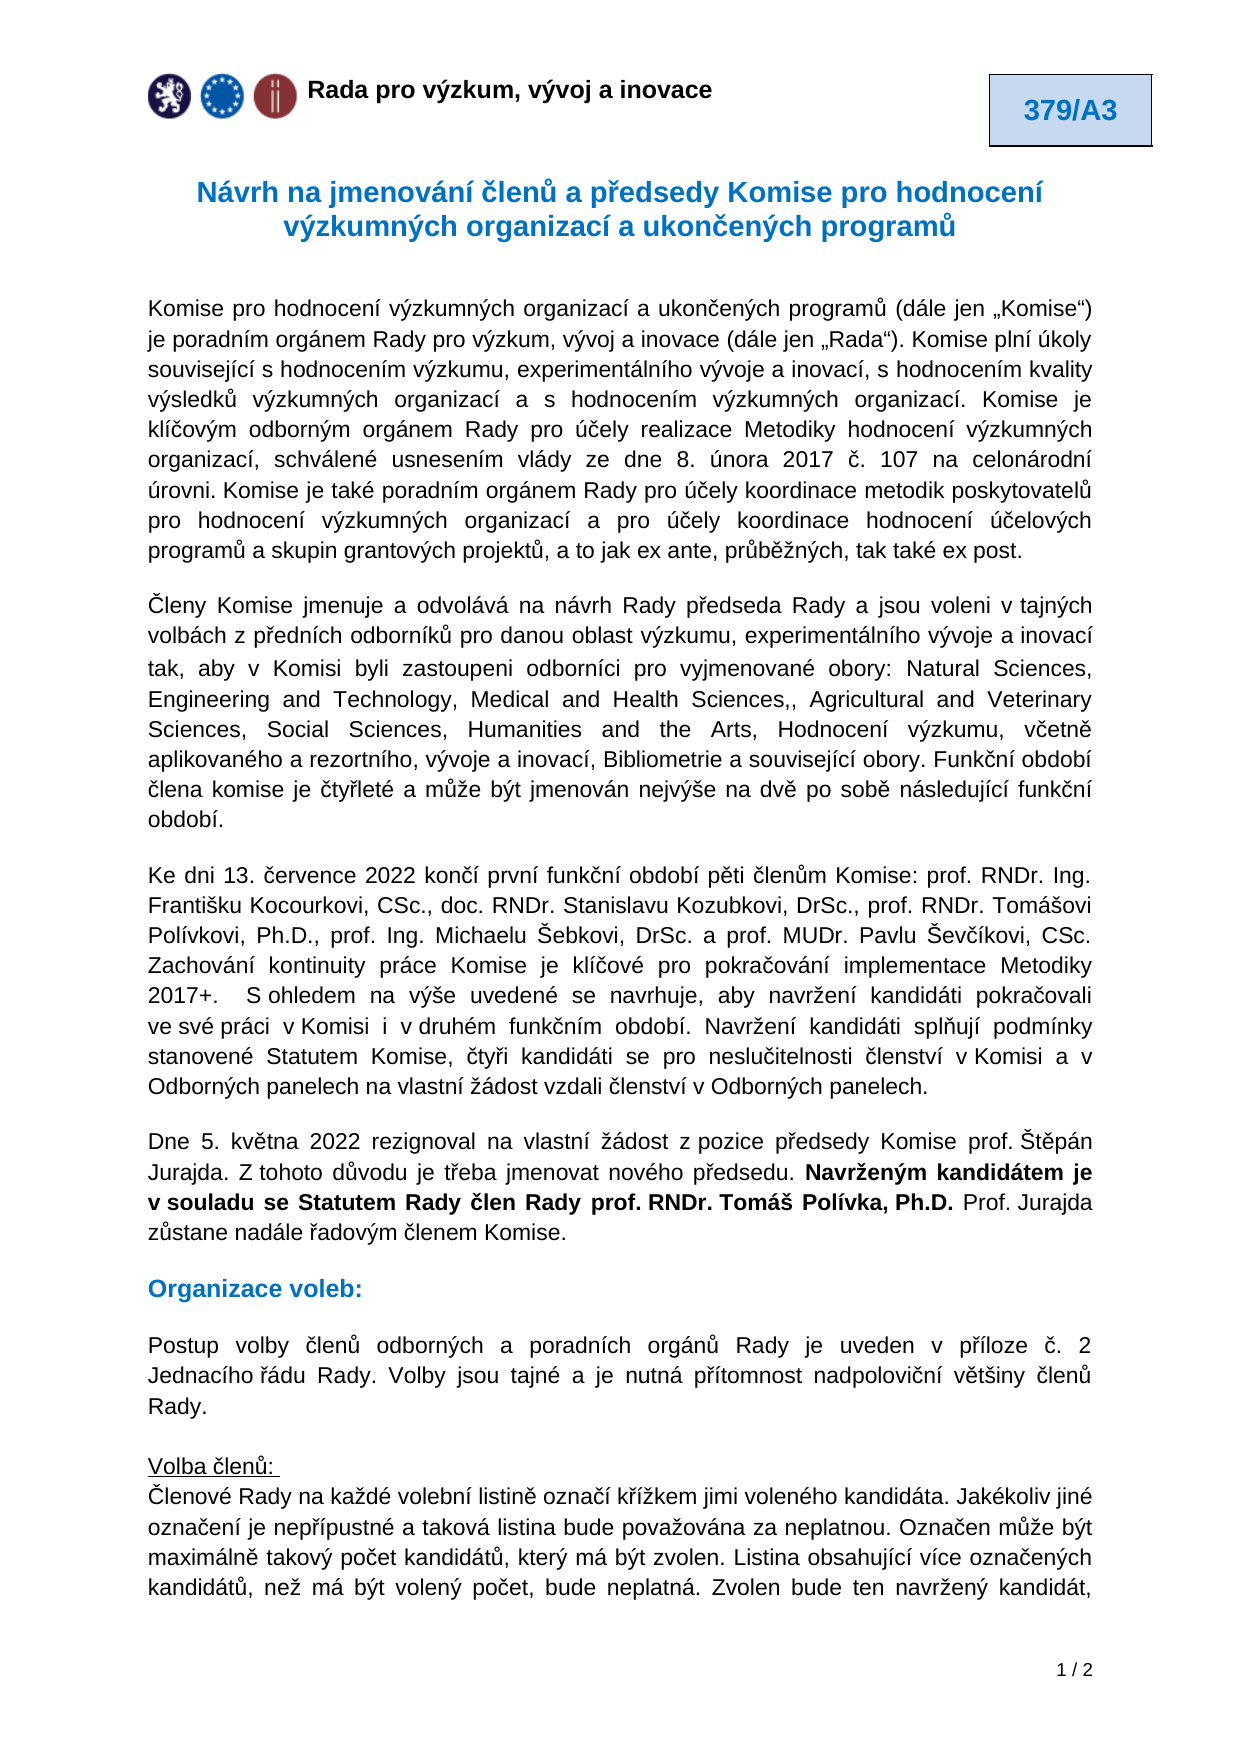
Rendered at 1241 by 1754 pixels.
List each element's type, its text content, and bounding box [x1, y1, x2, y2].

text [148, 1483, 1093, 1600]
text Volba členů: [148, 1453, 1093, 1479]
picture [147, 73, 298, 120]
text Komise pro hodnocení výzkumných organizací a ukončených programů (dále jen „Komise“) je poradním orgánem Rady pro výzkum, vývoj a inovace (dále jen „Rada“). Komise plní úkoly související s hodnocením výzkumu, experimentálního vývoje a inovací, s hodnocením kvality výsledků výzkumných organizací a s hodnocením výzkumných organizací. Komise je klíčovým odborným orgánem Rady pro účely realizace Metodiky hodnocení výzkumných organizací, schválené usnesením vlády ze dne 8. února 2017 č. 107 na celonárodní úrovni. Komise je také poradním orgánem Rady pro účely koordinace metodik poskytovatelů pro hodnocení výzkumných organizací a pro účely koordinace hodnocení účelových programů a skupin grantových projektů, a to jak ex ante, průběžných, tak také ex post. [148, 295, 1093, 563]
text Postup volby členů odborných a poradních orgánů Rady je uveden v příloze č. 2 Jednacího řádu Rady. Volby jsou tajné a je nutná přítomnost nadpoloviční většiny členů Rady. [148, 1332, 1093, 1419]
text Ke dni 13. července 2022 končí první funkční období pěti členům Komise: prof. RNDr. Ing. Františku Kocourkovi, CSc., doc. RNDr. Stanislavu Kozubkovi, DrSc., prof. RNDr. Tomášovi Polívkovi, Ph.D., prof. Ing. Michaelu Šebkovi, DrSc. a prof. MUDr. Pavlu Ševčíkovi, CSc. Zachování kontinuity práce Komise je klíčové pro pokračování implementace Metodiky 2017+. S ohledem na výše uvedené se navrhuje, aby navržení kandidáti pokračovali ve své práci v Komisi i v druhém funkčním období. Navržení kandidáti splňují podmínky stanovené Statutem Komise, čtyři kandidáti se pro neslučitelnosti členství v Komisi a v Odborných panelech na vlastní žádost vzdali členství v Odborných panelech. [148, 862, 1093, 1099]
text Organizace voleb: [148, 1274, 1093, 1303]
text Návrh na jmenování členů a předsedy Komise pro hodnocení výzkumných organizací a ukončených programů [148, 176, 1093, 243]
text Dne 5. května 2022 rezignoval na vlastní žádost z pozice předsedy Komise prof. Štěpán Jurajda. Z tohoto důvodu je třeba jmenovat nového předsedu. Navrženým kandidátem je v souladu se Statutem Rady člen Rady prof. RNDr. Tomáš Polívka, Ph.D. Prof. Jurajda zůstane nadále řadovým členem Komise. [148, 1128, 1093, 1245]
text Členy Komise jmenuje a odvolává na návrh Rady předseda Rady a jsou voleni v tajných volbách z předních odborníků pro danou oblast výzkumu, experimentálního vývoje a inovací tak, aby v Komisi byli zastoupeni odborníci pro vyjmenované obory: Natural Sciences, Engineering and Technology, Medical and Health Sciences,, Agricultural and Veterinary Sciences, Social Sciences, Humanities and the Arts, Hodnocení výzkumu, včetně aplikovaného a rezortního, vývoje a inovací, Bibliometrie a související obory. Funkční období člena komise je čtyřleté a může být jmenován nejvýše na dvě po sobě následující funkční období. [148, 592, 1093, 833]
